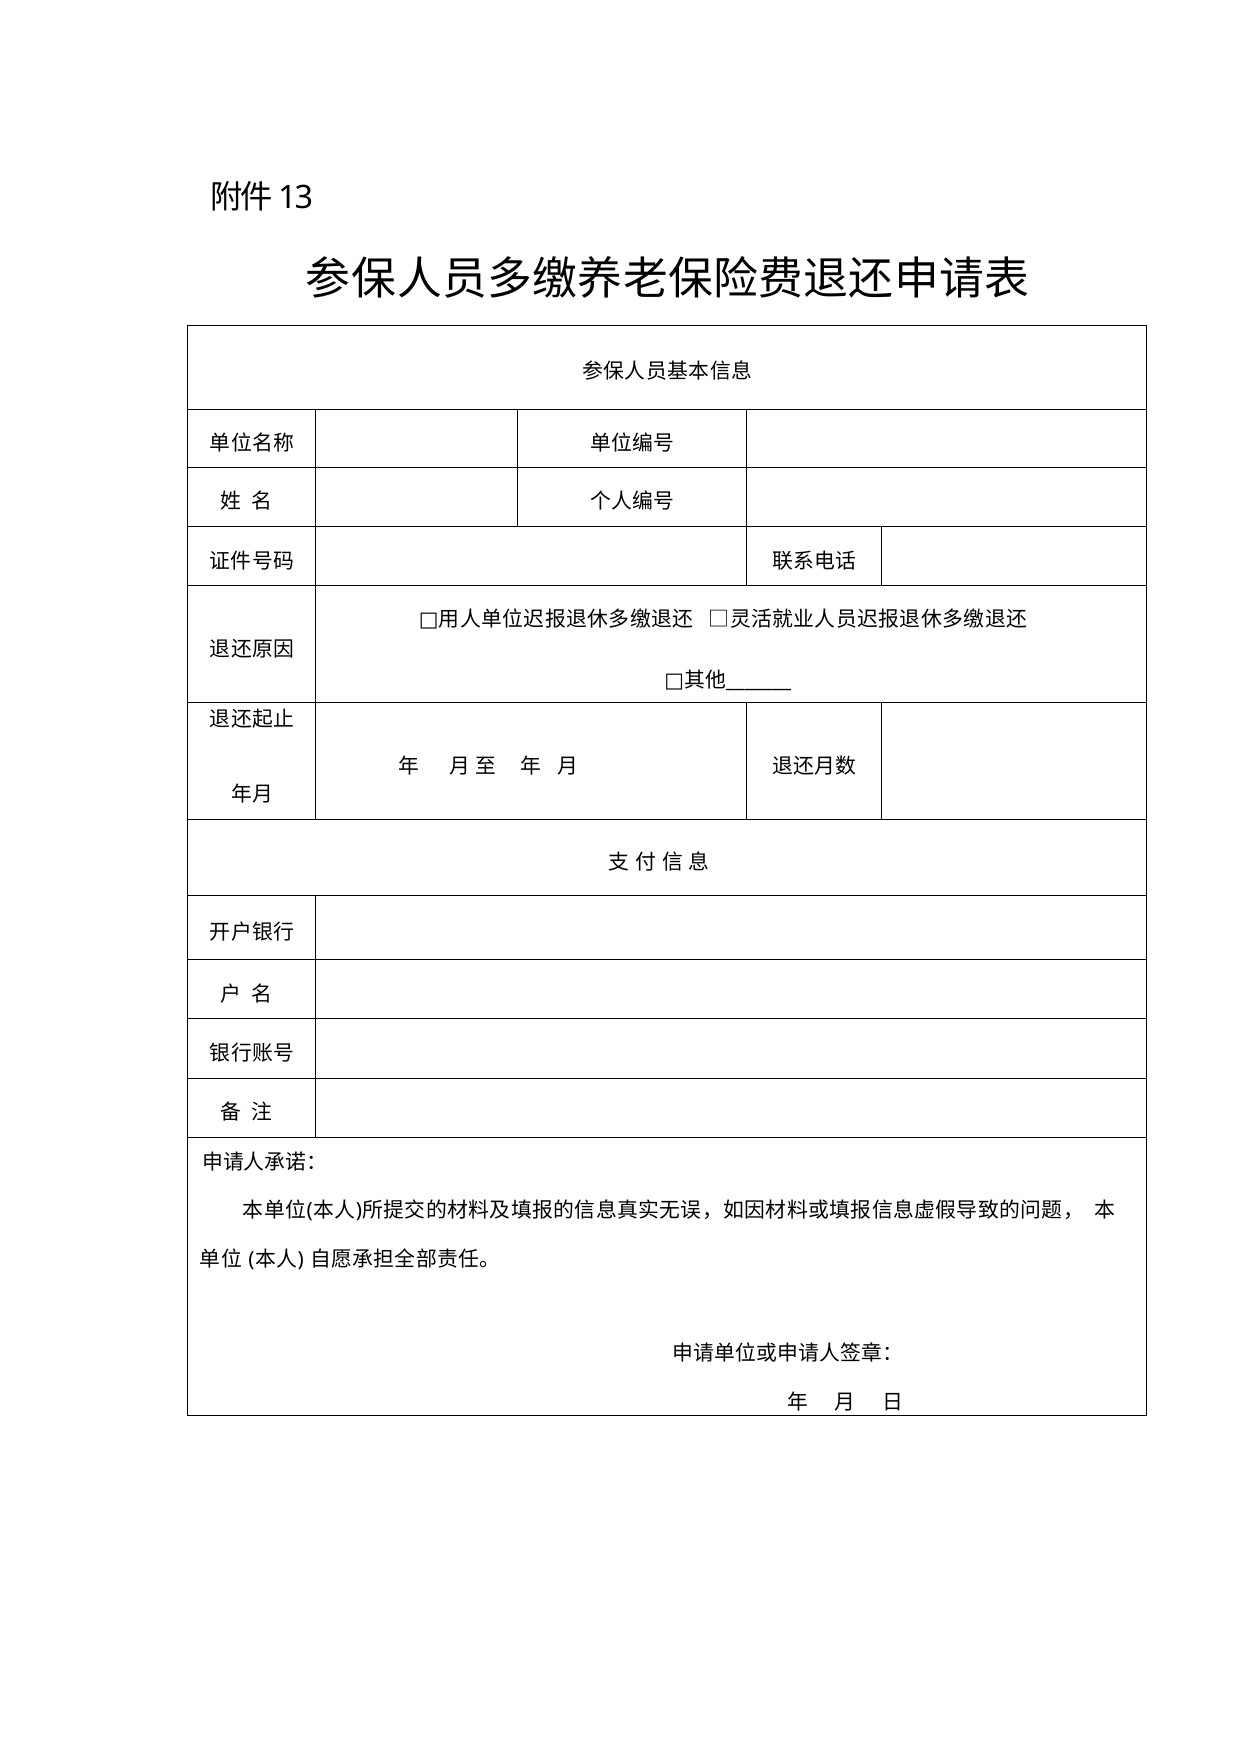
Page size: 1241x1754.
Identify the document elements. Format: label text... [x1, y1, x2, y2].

table_cell [316, 1079, 1146, 1136]
table_cell [747, 468, 1146, 526]
table_cell 支 付 信 息 [188, 820, 1146, 894]
table_cell 单位编号 [518, 410, 746, 467]
table_cell 退还起止 年月 [188, 703, 315, 819]
table_cell 银行账号 [188, 1019, 315, 1077]
table_cell [316, 1019, 1146, 1077]
table_cell [316, 410, 517, 467]
table_cell [316, 468, 517, 526]
table_cell 备 注 [188, 1079, 315, 1136]
table_cell 退还月数 [747, 703, 881, 819]
table_cell 证件号码 [188, 527, 315, 585]
table_cell [316, 896, 1146, 959]
table_cell [882, 703, 1146, 819]
table_cell 个人编号 [518, 468, 746, 526]
table_cell [747, 410, 1146, 467]
table_cell 联系电话 [747, 527, 881, 585]
table_cell 申请人承诺： 本单位(本人)所提交的材料及填报的信息真实无误，如因材料或填报信息虚假导致的问题， 本 单位 (本人) 自愿承担全部责任。 申请单位或申请人签章： 年 月 日 [188, 1138, 1146, 1415]
table_cell [316, 527, 746, 585]
table_cell 退还原因 [188, 586, 315, 702]
table_header 参保人员基本信息 [188, 326, 1146, 408]
table_cell [882, 527, 1146, 585]
table_cell 单位名称 [188, 410, 315, 467]
table_cell □用人单位迟报退休多缴退还 □灵活就业人员迟报退休多缴退还 □其他_______ [316, 586, 1146, 702]
table_cell 户 名 [188, 960, 315, 1018]
text 参保人员多缴养老保险费退还申请表 [306, 249, 1053, 306]
table_cell 年 月 至 年 月 [316, 703, 746, 819]
text 附件 13 [210, 172, 1053, 217]
table_cell 姓 名 [188, 468, 315, 526]
table_cell [316, 960, 1146, 1018]
table_cell 开户银行 [188, 896, 315, 959]
